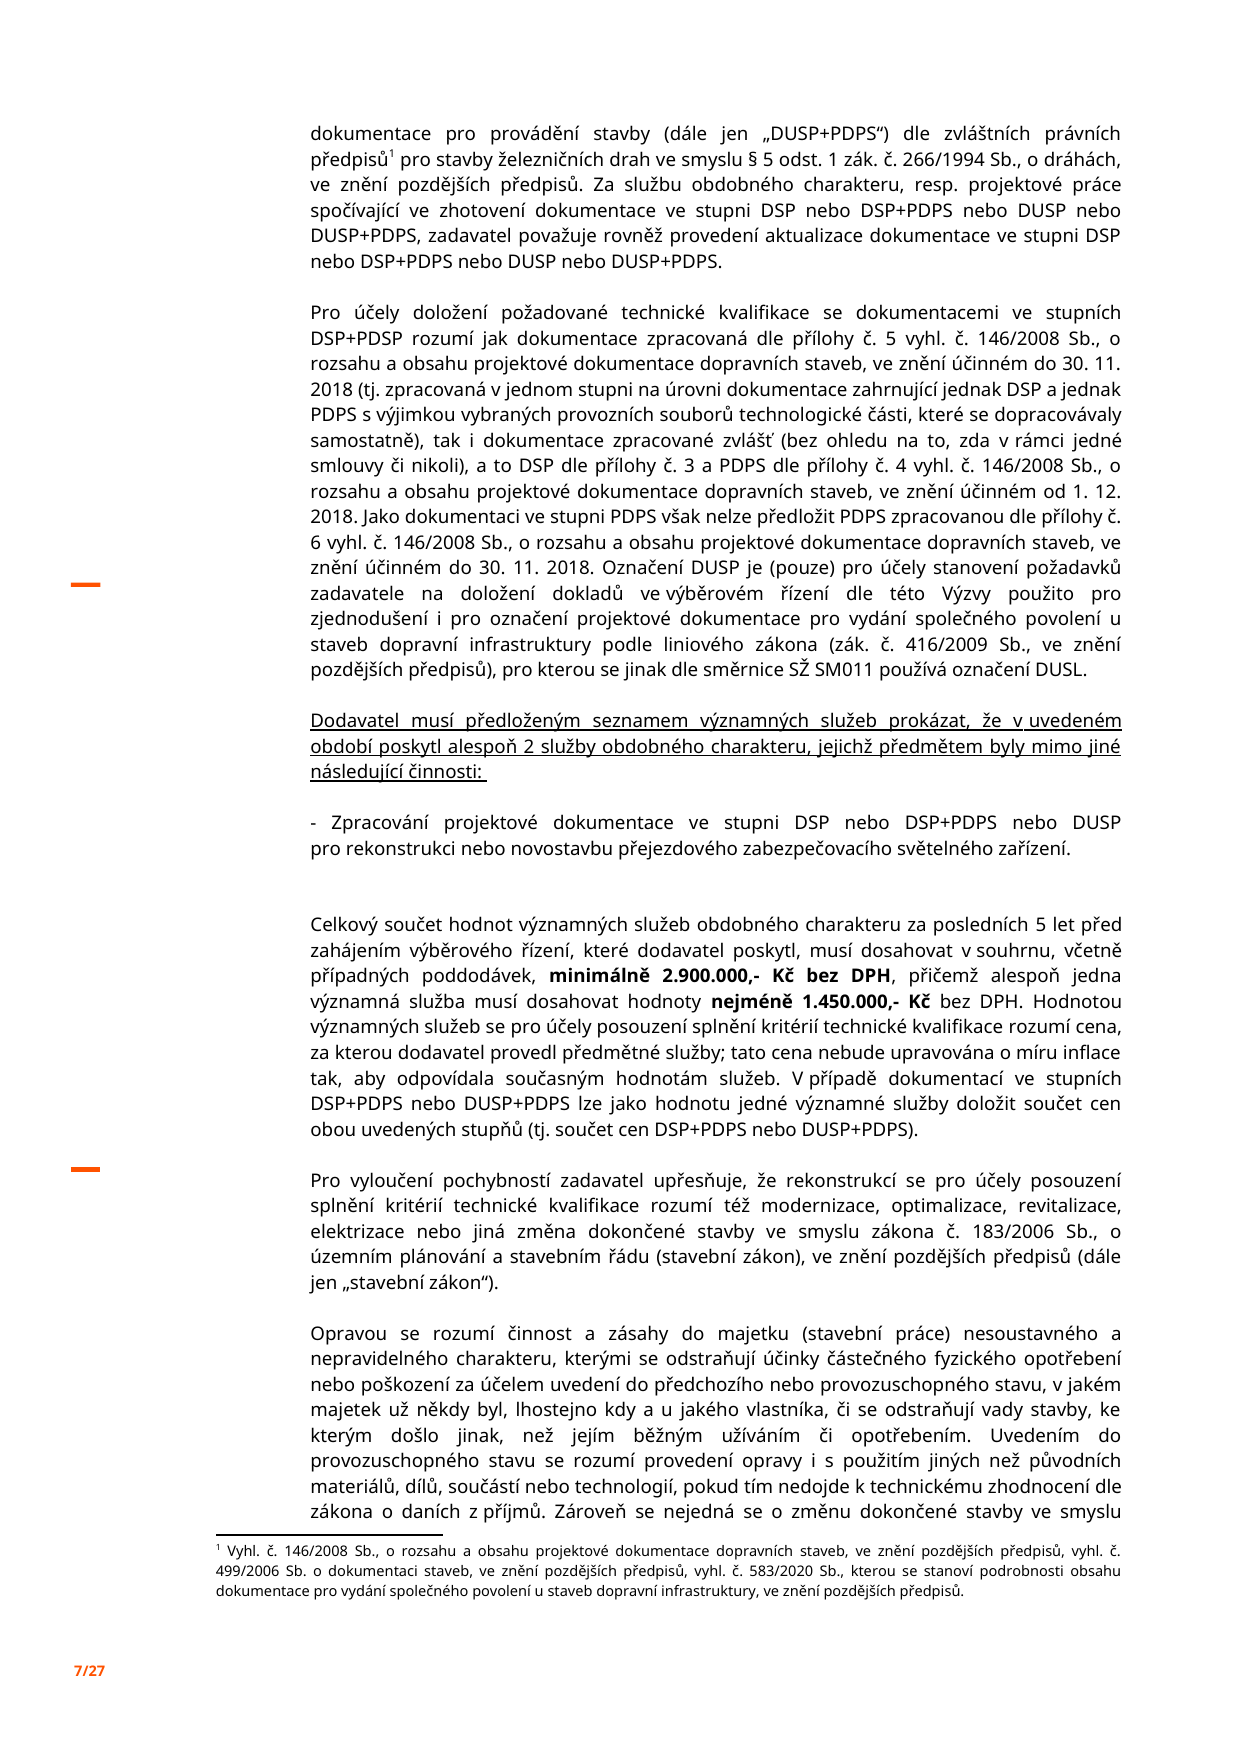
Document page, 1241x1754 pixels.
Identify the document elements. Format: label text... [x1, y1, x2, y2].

text Dodavatel musí předloženým seznamem významných služeb prokázat, že v uvedeném období poskytl alespoň 2 služby obdobného charakteru, jejichž předmětem byly mimo jiné následující činnosti: [310, 708, 1122, 729]
text Pro účely doložení požadované technické kvalifikace se dokumentacemi ve stupních DSP+PDSP rozumí jak dokumentace zpracovaná dle přílohy č. 5 vyhl. č. 146/2008 Sb., o rozsahu a obsahu projektové dokumentace dopravních staveb, ve znění účinném do 30. 11. 2018 (tj. zpracovaná v jednom stupni na úrovni dokumentace zahrnující jednak DSP a jednak PDPS s výjimkou vybraných provozních souborů technologické části, které se dopracovávaly samostatně), tak i dokumentace zpracované zvlášť (bez ohledu na to, zda v rámci jedné smlouvy či nikoli), a to DSP dle přílohy č. 3 a PDPS dle přílohy č. 4 vyhl. č. 146/2008 Sb., o rozsahu a obsahu projektové dokumentace dopravních staveb, ve znění účinném od 1. 12. 2018. Jako dokumentaci ve stupni PDPS však nelze předložit PDPS zpracovanou dle přílohy č. 6 vyhl. č. 146/2008 Sb., o rozsahu a obsahu projektové dokumentace dopravních staveb, ve znění účinném do 30. 11. 2018. Označení DUSP je (pouze) pro účely stanovení požadavků zadavatele na doložení dokladů ve výběrovém řízení dle této Výzvy použito pro zjednodušení i pro označení projektové dokumentace pro vydání společného povolení u staveb dopravní infrastruktury podle liniového zákona (zák. č. 416/2009 Sb., ve znění pozdějších předpisů), pro kterou se jinak dle směrnice SŽ SM011 používá označení DUSL. [310, 299, 1122, 682]
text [310, 121, 1122, 274]
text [310, 1320, 1122, 1524]
text - Zpracování projektové dokumentace ve stupni DSP nebo DSP+PDPS nebo DUSP pro rekonstrukci nebo novostavbu přejezdového zabezpečovacího světelného zařízení. [310, 810, 1122, 861]
text Dodavatel musí předloženým seznamem významných služeb prokázat, že v uvedeném období poskytl alespoň 2 služby obdobného charakteru, jejichž předmětem byly mimo jiné následující činnosti: [310, 730, 1122, 784]
text Celkový součet hodnot významných služeb obdobného charakteru za posledních 5 let před zahájením výběrového řízení, které dodavatel poskytl, musí dosahovat v souhrnu, včetně případných poddodávek, minimálně 2.900.000,- Kč bez DPH, přičemž alespoň jedna významná služba musí dosahovat hodnoty nejméně 1.450.000,- Kč bez DPH. Hodnotou významných služeb se pro účely posouzení splnění kritérií technické kvalifikace rozumí cena, za kterou dodavatel provedl předmětné služby; tato cena nebude upravována o míru inflace tak, aby odpovídala současným hodnotám služeb. V případě dokumentací ve stupních DSP+PDPS nebo DUSP+PDPS lze jako hodnotu jedné významné služby doložit součet cen obou uvedených stupňů (tj. součet cen DSP+PDPS nebo DUSP+PDPS). [310, 912, 1122, 1141]
text Pro vyloučení pochybností zadavatel upřesňuje, že rekonstrukcí se pro účely posouzení splnění kritérií technické kvalifikace rozumí též modernizace, optimalizace, revitalizace, elektrizace nebo jiná změna dokončené stavby ve smyslu zákona č. 183/2006 Sb., o územním plánování a stavebním řádu (stavební zákon), ve znění pozdějších předpisů (dále jen „stavební zákon“). [310, 1167, 1122, 1294]
